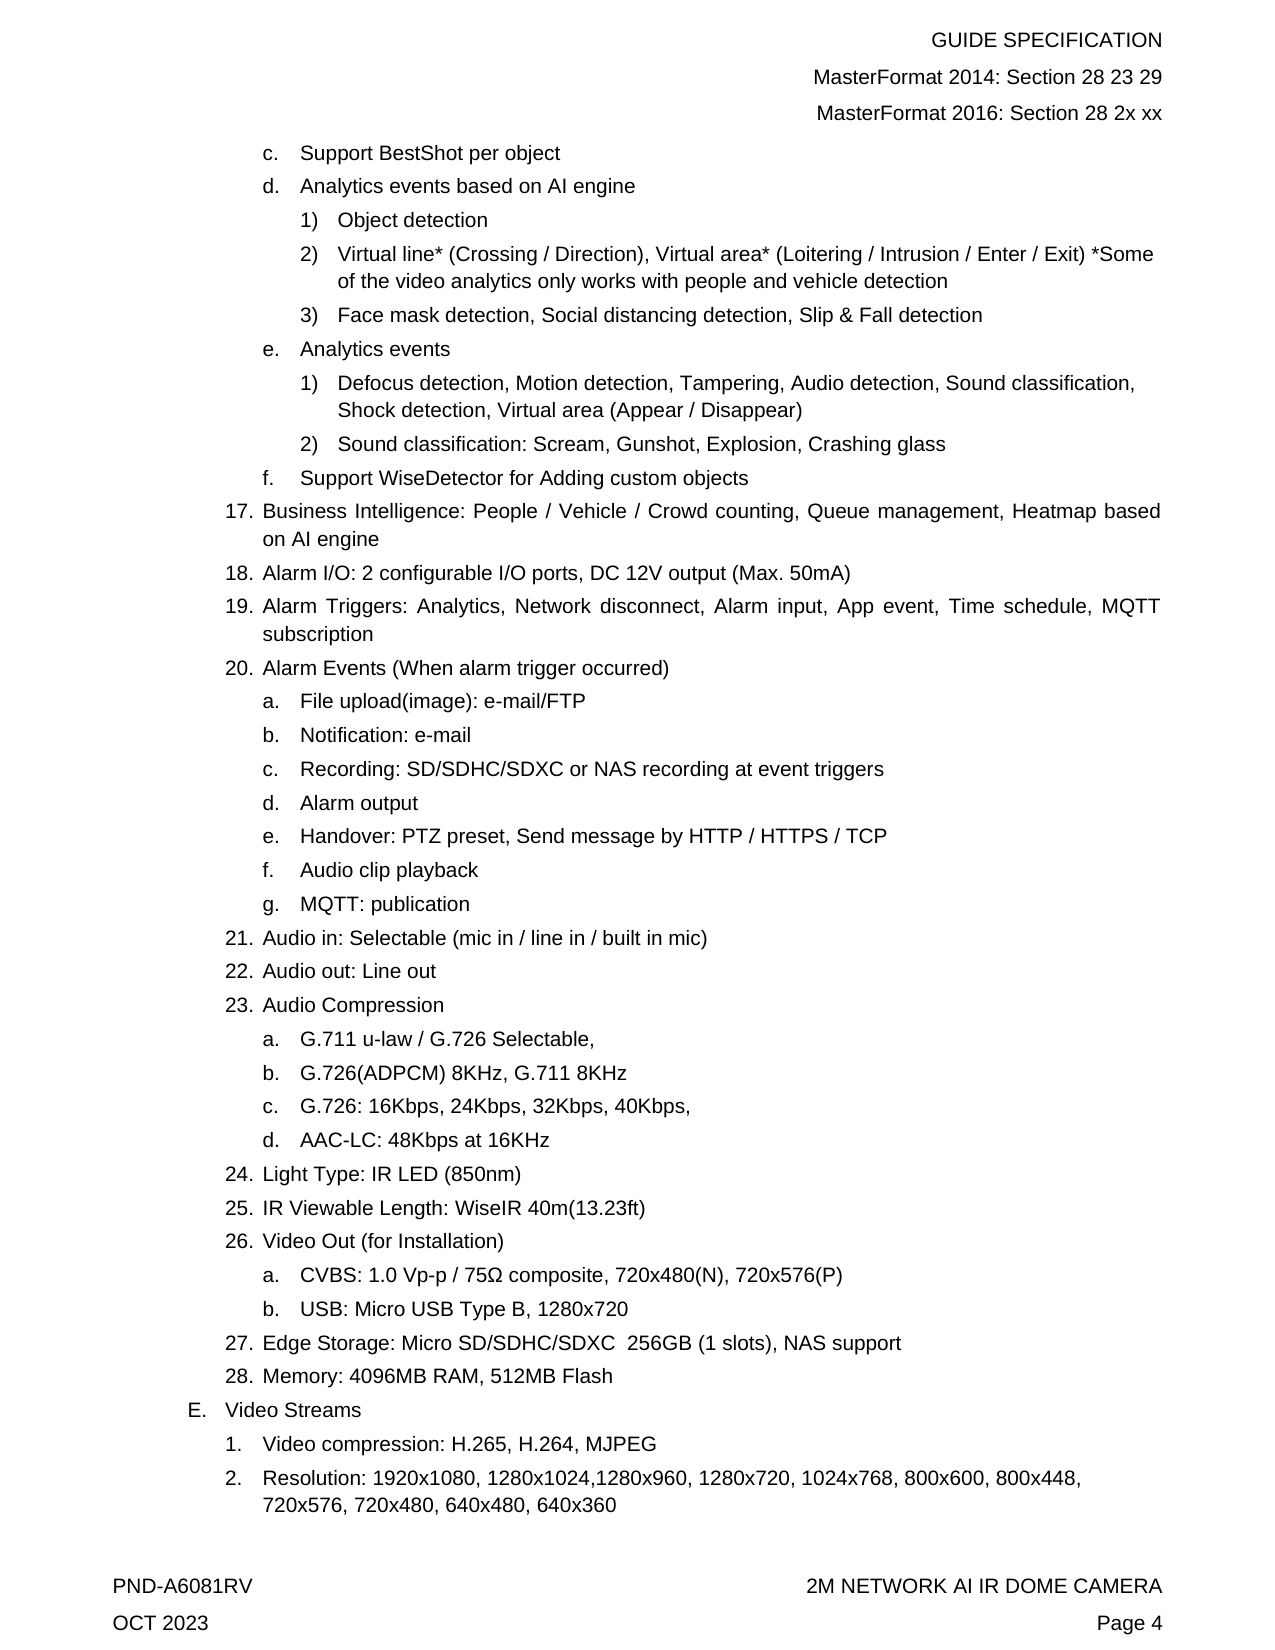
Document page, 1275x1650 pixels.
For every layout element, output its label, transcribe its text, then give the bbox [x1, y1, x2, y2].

list Recording: SD/SDHC/SDXC or NAS recording at event triggers [262, 757, 1162, 781]
list Memory: 4096MB RAM, 512MB Flash [225, 1364, 1162, 1388]
list Resolution: 1920x1080, 1280x1024,1280x960, 1280x720, 1024x768, 800x600, 800x448, 720x576, 720x480, 640x480, 640x360 [225, 1466, 1162, 1517]
list Virtual line* (Crossing / Direction), Virtual area* (Loitering / Intrusion / Enter / Exit) *Some of the video analytics only works with people and vehicle detection [300, 242, 1162, 293]
list Handover: PTZ preset, Send message by HTTP / HTTPS / TCP [262, 824, 1162, 848]
list Video compression: H.265, H.264, MJPEG [225, 1432, 1162, 1456]
list G.726: 16Kbps, 24Kbps, 32Kbps, 40Kbps, [262, 1094, 1162, 1118]
list Audio in: Selectable (mic in / line in / built in mic) [225, 926, 1162, 949]
list File upload(image): e-mail/FTP [262, 689, 1162, 713]
list Audio Compression [225, 993, 1162, 1017]
list Object detection [300, 208, 1162, 232]
list G.711 u-law / G.726 Selectable, [262, 1027, 1162, 1051]
list Video Streams [187, 1398, 1162, 1422]
list Analytics events [262, 337, 1162, 361]
list MQTT: publication [262, 892, 1162, 916]
list Audio clip playback [262, 858, 1162, 882]
list Face mask detection, Social distancing detection, Slip & Fall detection [300, 303, 1162, 327]
list Video Out (for Installation) [225, 1229, 1162, 1253]
list CVBS: 1.0 Vp-p / 75Ω composite, 720x480(N), 720x576(P) [262, 1263, 1162, 1287]
list Light Type: IR LED (850nm) [225, 1162, 1162, 1186]
list Audio out: Line out [225, 959, 1162, 983]
list Sound classification: Scream, Gunshot, Explosion, Crashing glass [300, 432, 1162, 456]
list Analytics events based on AI engine [262, 174, 1162, 198]
list USB: Micro USB Type B, 1280x720 [262, 1297, 1162, 1321]
list Support BestShot per object [262, 141, 1162, 164]
list Alarm Triggers: Analytics, Network disconnect, Alarm input, App event, Time schedule, MQTT subscription [225, 594, 1162, 646]
list Edge Storage: Micro SD/SDHC/SDXC 256GB (1 slots), NAS support [225, 1331, 1162, 1354]
list Notification: e-mail [262, 723, 1162, 747]
list G.726(ADPCM) 8KHz, G.711 8KHz [262, 1061, 1162, 1084]
list Support WiseDetector for Adding custom objects [262, 466, 1162, 489]
list Alarm Events (When alarm trigger occurred) [225, 656, 1162, 679]
list IR Viewable Length: WiseIR 40m(13.23ft) [225, 1196, 1162, 1219]
list Defocus detection, Motion detection, Tampering, Audio detection, Sound classification, Shock detection, Virtual area (Appear / Disappear) [300, 371, 1162, 422]
list AAC-LC: 48Kbps at 16KHz [262, 1128, 1162, 1152]
list Alarm I/O: 2 configurable I/O ports, DC 12V output (Max. 50mA) [225, 561, 1162, 584]
list Alarm output [262, 791, 1162, 814]
list Business Intelligence: People / Vehicle / Crowd counting, Queue management, Heatmap based on AI engine [225, 499, 1162, 551]
